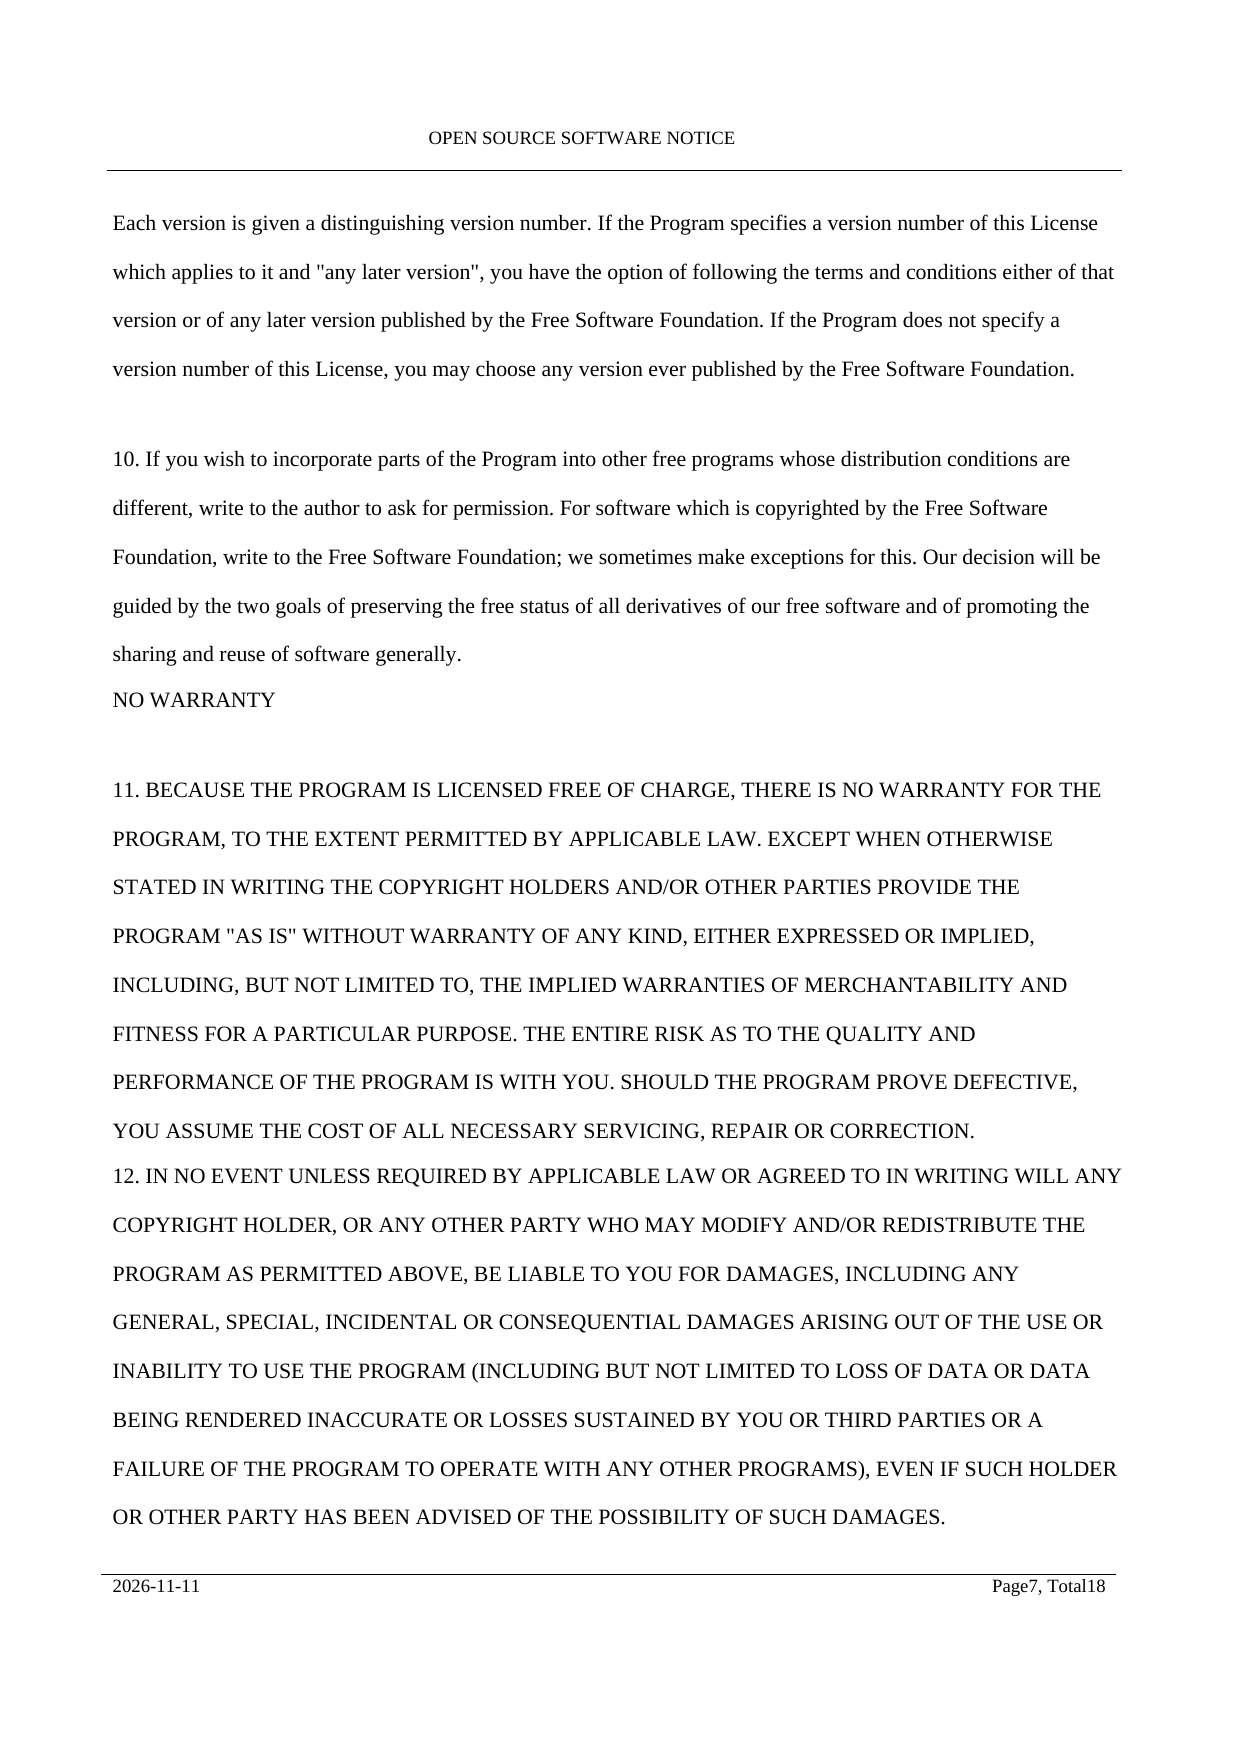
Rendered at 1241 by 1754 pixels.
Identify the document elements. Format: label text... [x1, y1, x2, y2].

text NO WARRANTY [112, 683, 1128, 715]
text 12. IN NO EVENT UNLESS REQUIRED BY APPLICABLE LAW OR AGREED TO IN WRITING WILL ANY COPYRIGHT HOLDER, OR ANY OTHER PARTY WHO MAY MODIFY AND/OR REDISTRIBUTE THE PROGRAM AS PERMITTED ABOVE, BE LIABLE TO YOU FOR DAMAGES, INCLUDING ANY GENERAL, SPECIAL, INCIDENTAL OR CONSEQUENTIAL DAMAGES ARISING OUT OF THE USE OR INABILITY TO USE THE PROGRAM (INCLUDING BUT NOT LIMITED TO LOSS OF DATA OR DATA BEING RENDERED INACCURATE OR LOSSES SUSTAINED BY YOU OR THIRD PARTIES OR A FAILURE OF THE PROGRAM TO OPERATE WITH ANY OTHER PROGRAMS), EVEN IF SUCH HOLDER OR OTHER PARTY HAS BEEN ADVISED OF THE POSSIBILITY OF SUCH DAMAGES. [112, 1159, 1128, 1533]
text 10. If you wish to incorporate parts of the Program into other free programs whose distribution conditions are different, write to the author to ask for permission. For software which is copyrighted by the Free Software Foundation, write to the Free Software Foundation; we sometimes make exceptions for this. Our decision will be guided by the two goals of preserving the free status of all derivatives of our free software and of promoting the sharing and reuse of software generally. [112, 443, 1128, 670]
text Each version is given a distinguishing version number. If the Program specifies a version number of this License which applies to it and "any later version", you have the option of following the terms and conditions either of that version or of any later version published by the Free Software Foundation. If the Program does not specify a version number of this License, you may choose any version ever published by the Free Software Foundation. [112, 206, 1128, 385]
text 11. BECAUSE THE PROGRAM IS LICENSED FREE OF CHARGE, THERE IS NO WARRANTY FOR THE PROGRAM, TO THE EXTENT PERMITTED BY APPLICABLE LAW. EXCEPT WHEN OTHERWISE STATED IN WRITING THE COPYRIGHT HOLDERS AND/OR OTHER PARTIES PROVIDE THE PROGRAM "AS IS" WITHOUT WARRANTY OF ANY KIND, EITHER EXPRESSED OR IMPLIED, INCLUDING, BUT NOT LIMITED TO, THE IMPLIED WARRANTIES OF MERCHANTABILITY AND FITNESS FOR A PARTICULAR PURPOSE. THE ENTIRE RISK AS TO THE QUALITY AND PERFORMANCE OF THE PROGRAM IS WITH YOU. SHOULD THE PROGRAM PROVE DEFECTIVE, YOU ASSUME THE COST OF ALL NECESSARY SERVICING, REPAIR OR CORRECTION. [112, 773, 1128, 1147]
